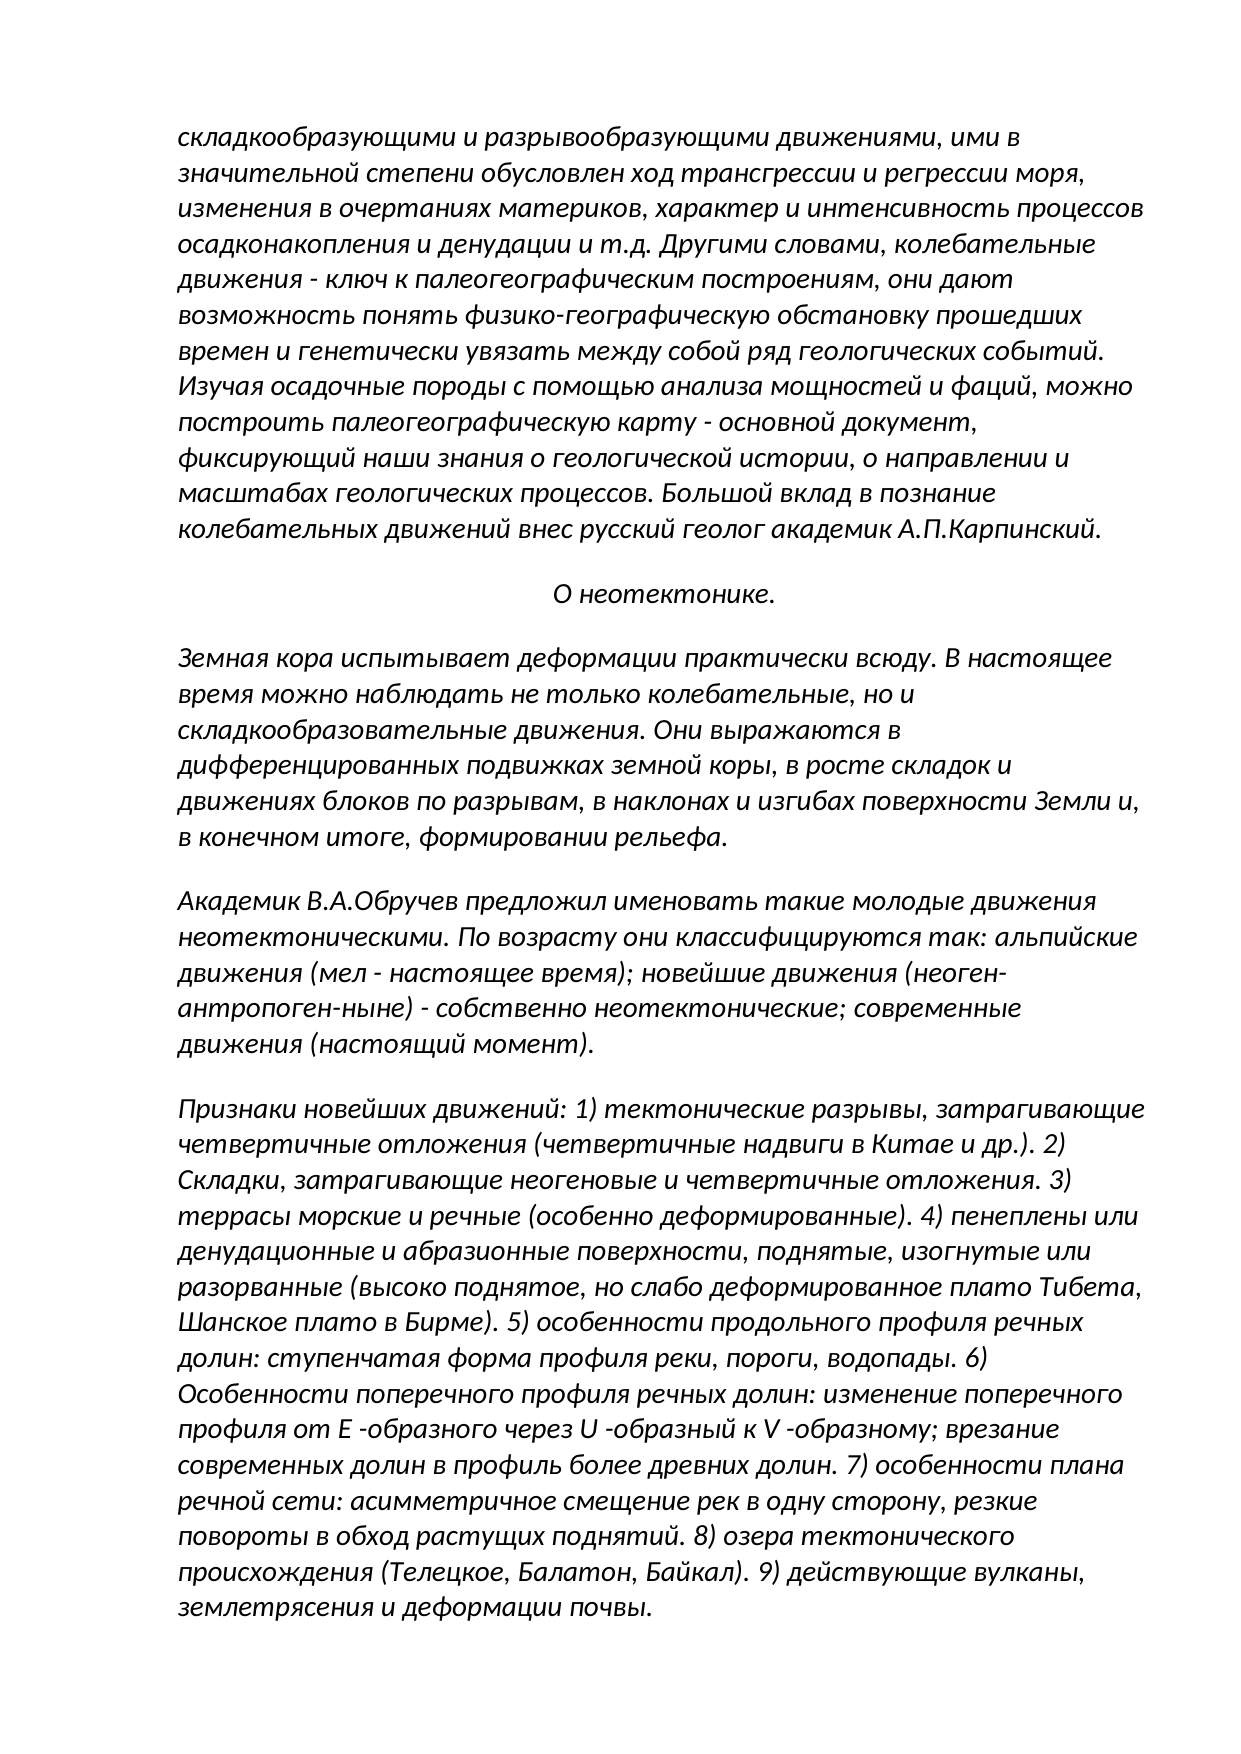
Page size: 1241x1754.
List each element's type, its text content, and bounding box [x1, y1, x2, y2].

text Академик В.А.Обручев предложил именовать такие молодые движения неотектоническими. По возрасту они классифицируются так: альпийские движения (мел - настоящее время); новейшие движения (неоген-антропоген-ныне) - собственно неотектонические; современные движения (настоящий момент). [177, 882, 1152, 1061]
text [177, 118, 1152, 546]
text О неотектонике. [177, 575, 1152, 610]
text Земная кора испытывает деформации практически всюду. В настоящее время можно наблюдать не только колебательные, но и складкообразовательные движения. Они выражаются в дифференцированных подвижках земной коры, в росте складок и движениях блоков по разрывам, в наклонах и изгибах поверхности Земли и, в конечном итоге, формировании рельефа. [177, 639, 1152, 853]
text Признаки новейших движений: 1) тектонические разрывы, затрагивающие четвертичные отложения (четвертичные надвиги в Китае и др.). 2) Складки, затрагивающие неогеновые и четвертичные отложения. 3) террасы морские и речные (особенно деформированные). 4) пенеплены или денудационные и абразионные поверхности, поднятые, изогнутые или разорванные (высоко поднятое, но слабо деформированное плато Тибета, Шанское плато в Бирме). 5) особенности продольного профиля речных долин: ступенчатая форма профиля реки, пороги, водопады. 6) Особенности поперечного профиля речных долин: изменение поперечного профиля от E -образного через U -образный к V -образному; врезание современных долин в профиль более древних долин. 7) особенности плана речной сети: асимметричное смещение рек в одну сторону, резкие повороты в обход растущих поднятий. 8) озера тектонического происхождения (Телецкое, Балатон, Байкал). 9) действующие вулканы, землетрясения и деформации почвы. [177, 1090, 1152, 1624]
